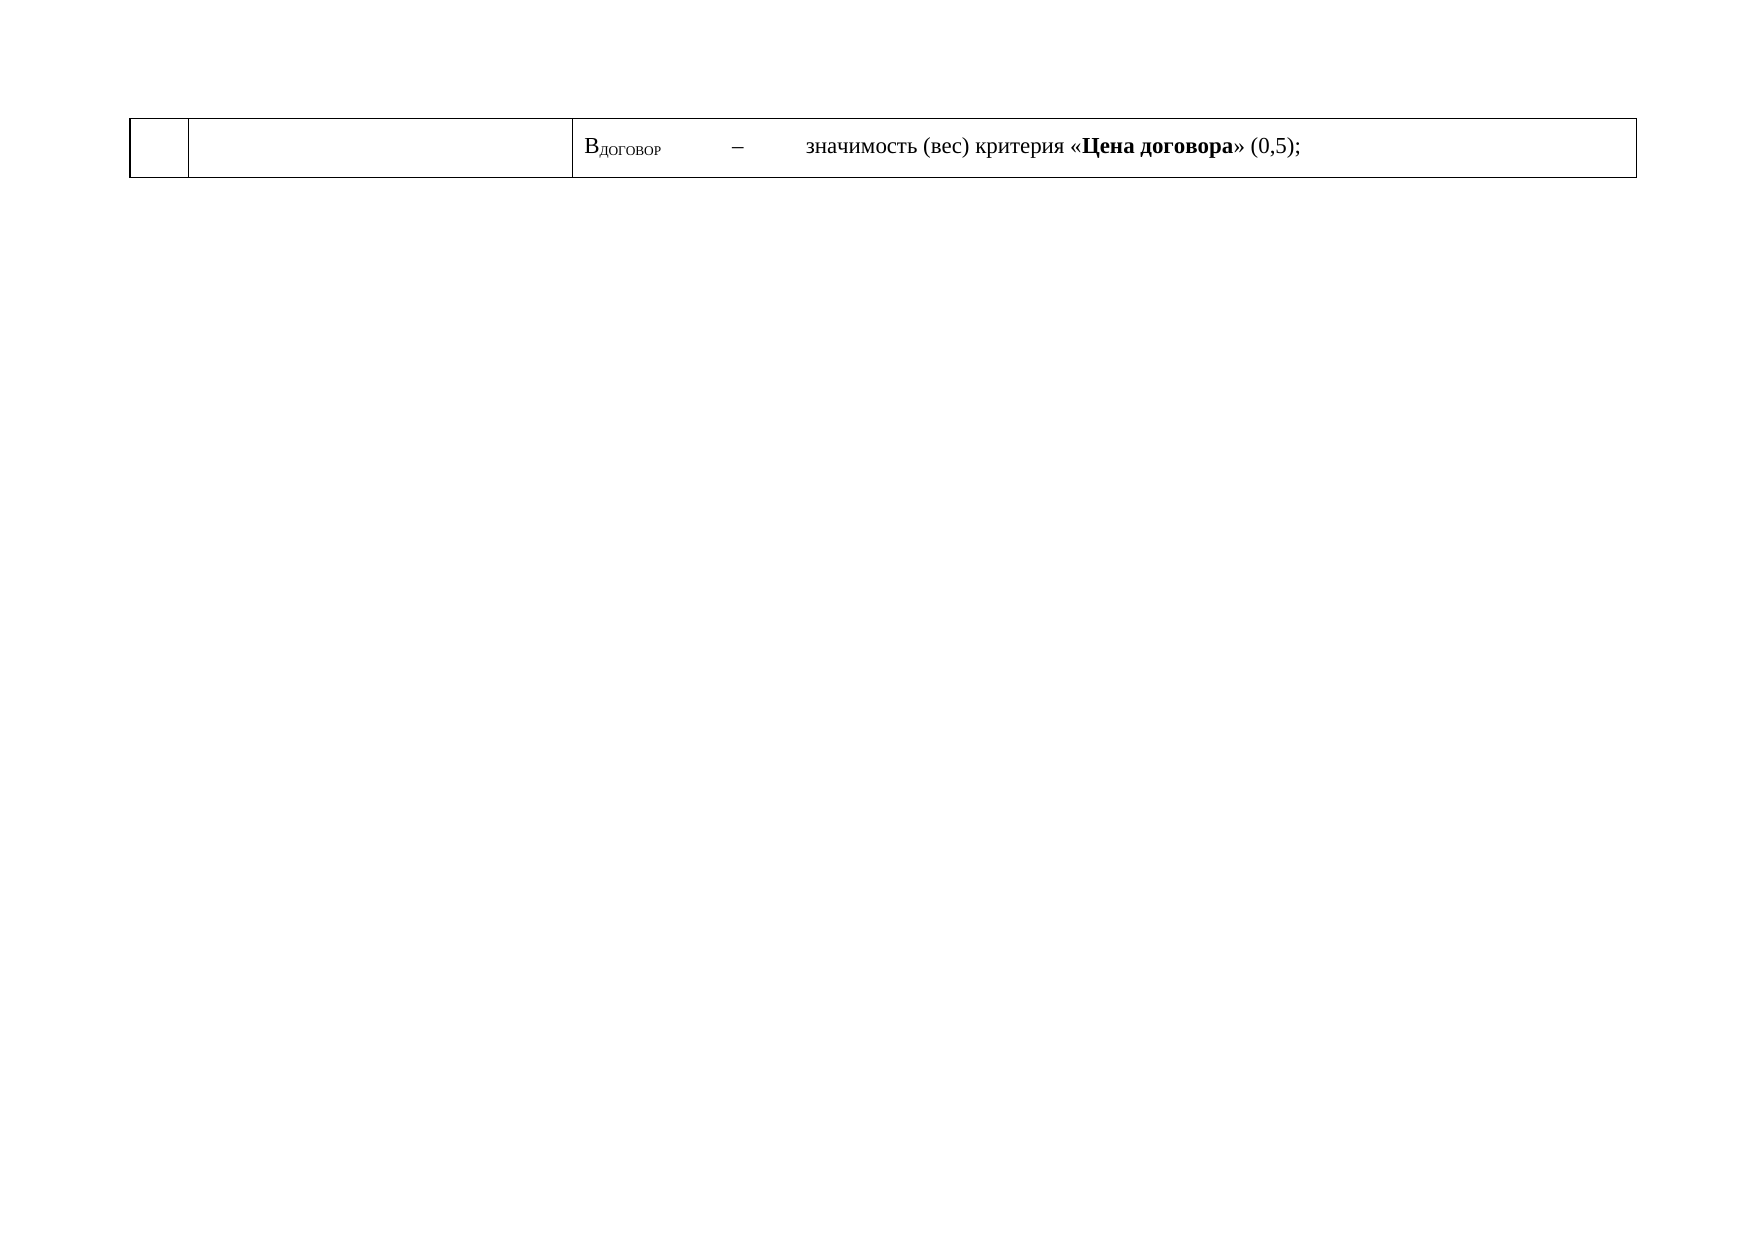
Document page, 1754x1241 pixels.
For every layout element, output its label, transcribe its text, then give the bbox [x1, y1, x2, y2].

table_cell 5. [131, 119, 188, 177]
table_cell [573, 119, 1636, 177]
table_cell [189, 119, 572, 177]
